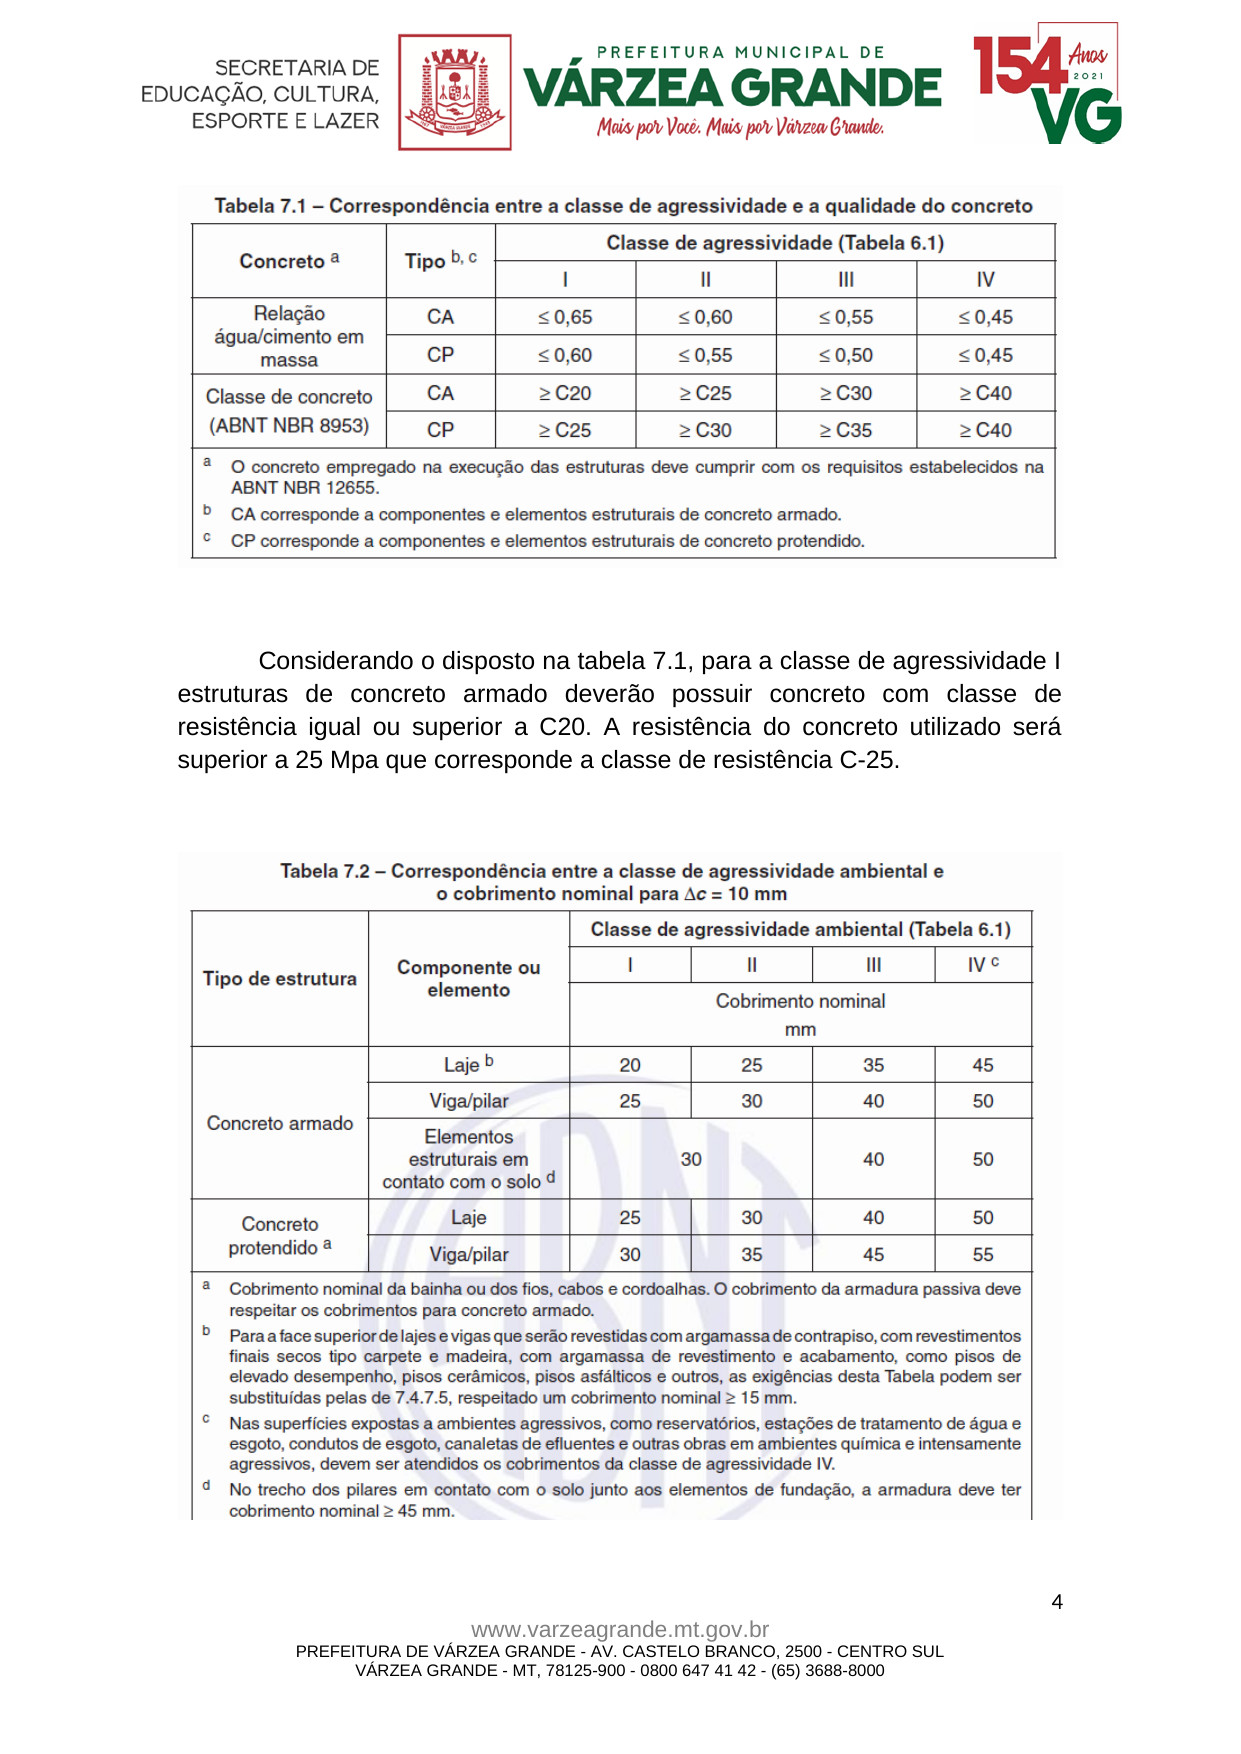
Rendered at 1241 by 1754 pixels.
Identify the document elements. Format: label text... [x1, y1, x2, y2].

picture [973, 22, 1122, 144]
text Considerando o disposto na tabela 7.1, para a classe de agressividade I estruturas de concreto armado deverão possuir concreto com classe de resistência igual ou superior a C20. A resistência do concreto utilizado será superior a 25 Mpa que corresponde a classe de resistência C-25. [177, 646, 1063, 774]
picture [138, 23, 955, 160]
